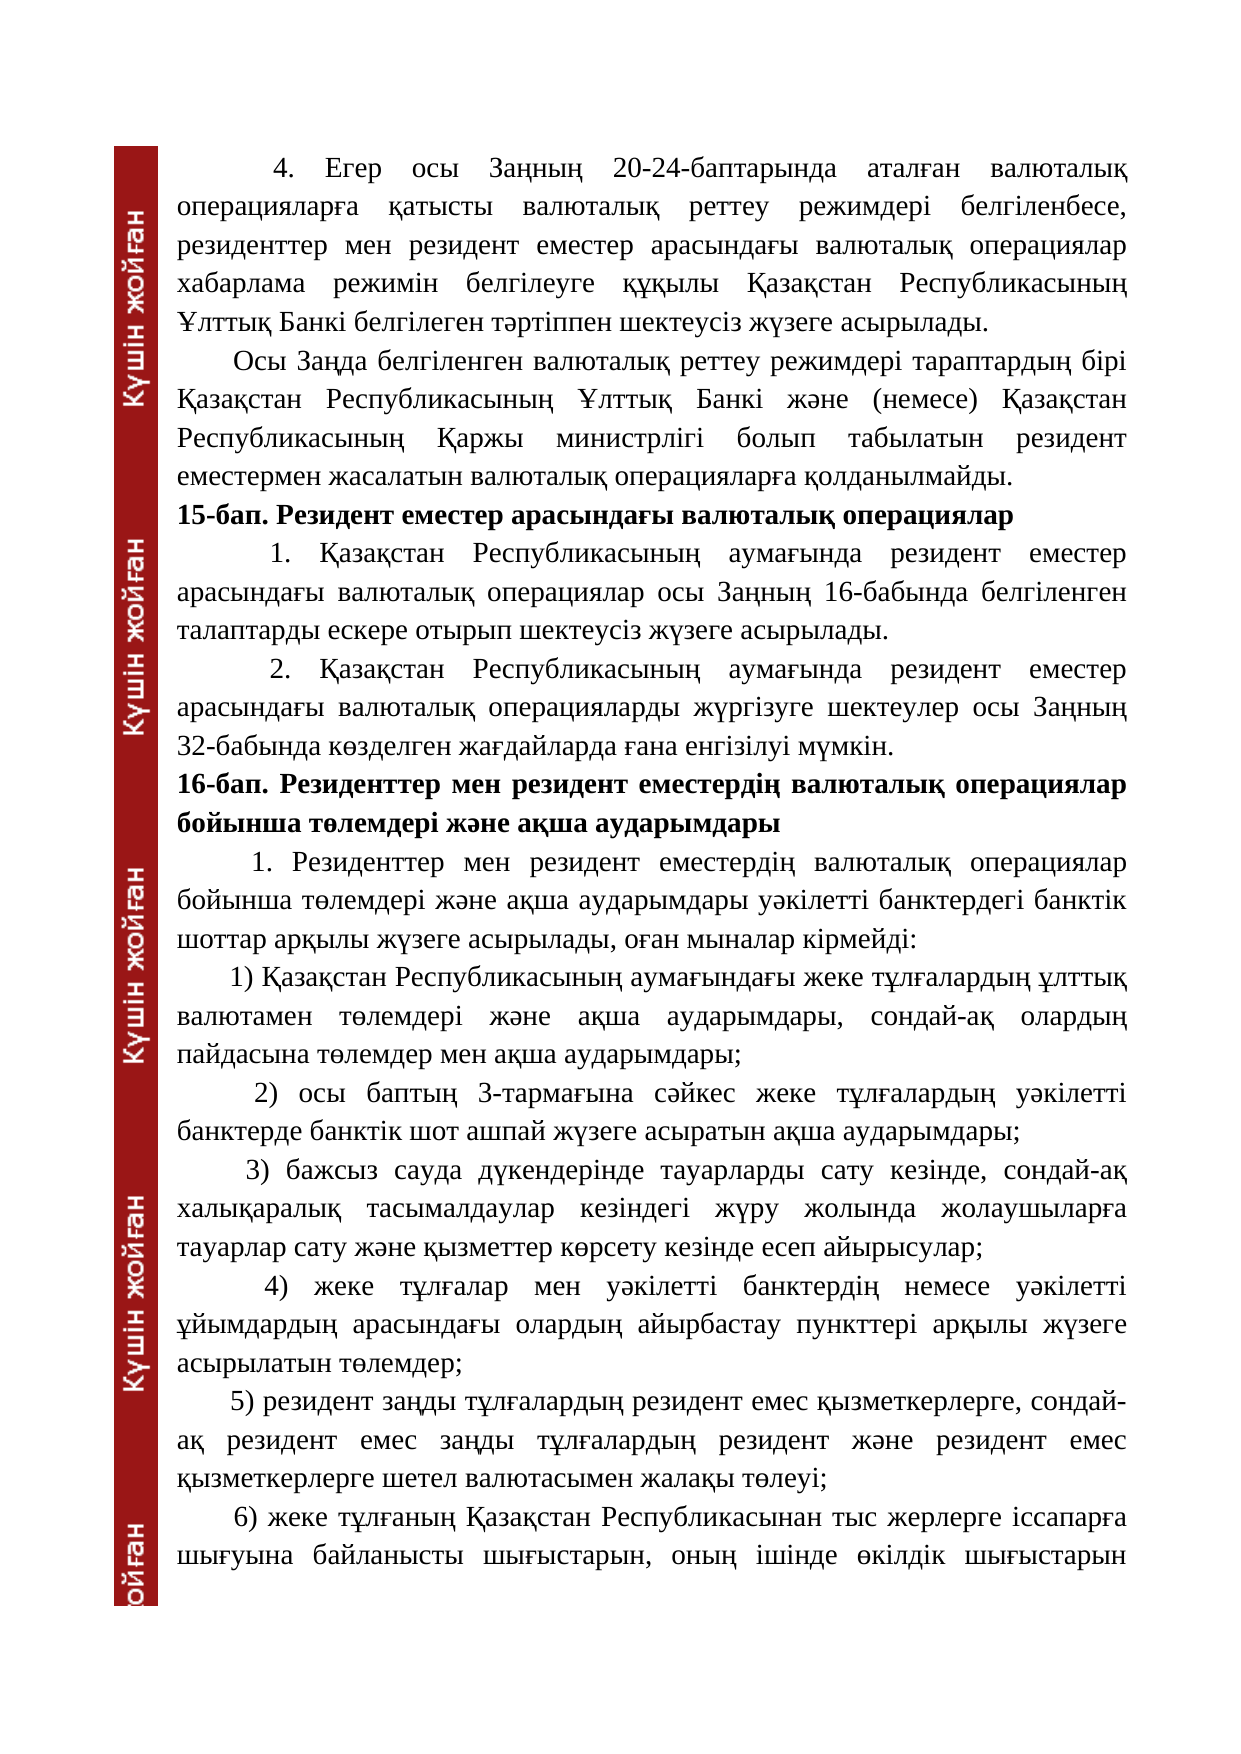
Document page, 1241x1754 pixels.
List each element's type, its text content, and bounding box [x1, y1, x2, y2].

picture [114, 762, 158, 767]
text 1. Қазақстан Республикасының аумағында резидент еместер арасындағы валюталық операциялар осы Заңның 16-бабында белгіленген талаптарды ескере отырып шектеусiз жүзеге асырылады. [112, 535, 1128, 646]
picture [114, 146, 158, 150]
picture [114, 1263, 158, 1268]
text 3) бажсыз сауда дүкендерінде тауарларды сату кезінде, сондай-ақ халықаралық тасымалдаулар кезіндегі жүру жолында жолаушыларға тауарлар сату және қызметтер көрсету кезінде есеп айырысулар; [112, 1152, 1128, 1263]
text 1. Резиденттер мен резидент еместердiң валюталық операциялар бойынша төлемдерi және ақша аударымдары уәкiлеттi банктердегі банктік шоттар арқылы жүзеге асырылады, оған мыналар кірмейдi: [112, 844, 1128, 954]
text 5) резидент заңды тұлғалардың резидент емес қызметкерлерге, сондай-ақ резидент емес заңды тұлғалардың резидент және резидент емес қызметкерлерге шетел валютасымен жалақы төлеуі; [112, 1383, 1128, 1494]
text 16-бап. Резиденттер мен резидент еместердiң валюталық операциялар бойынша төлемдері және ақша аударымдары [112, 767, 1128, 839]
picture [114, 492, 158, 497]
picture [114, 954, 158, 959]
picture [114, 1378, 158, 1383]
text 4. Егер осы Заңның 20-24-баптарында аталған валюталық операцияларға қатысты валюталық реттеу режимдерi белгiленбесе, резиденттер мен резидент еместер арасындағы валюталық операциялар хабарлама режимін белгiлеуге құқылы Қазақстан Республикасының Ұлттық Банкi белгiлеген тәртіппен шектеусіз жүзеге асырылады. [112, 150, 1128, 338]
picture [114, 1147, 158, 1152]
text Осы Заңда белгiленген валюталық реттеу режимдерi тараптардың бiрi Қазақстан Республикасының Ұлттық Банкі және (немесе) Қазақстан Республикасының Қаржы министрлiгi болып табылатын резидент еместермен жасалатын валюталық операцияларға қолданылмайды. [112, 343, 1128, 492]
text 4) жеке тұлғалар мен уәкілетті банктердің немесе уәкілетті ұйымдардың арасындағы олардың айырбастау пункттері арқылы жүзеге асырылатын төлемдер; [112, 1268, 1128, 1378]
picture [114, 530, 158, 535]
picture [114, 646, 158, 651]
picture [114, 839, 158, 844]
text 2. Қазақстан Республикасының аумағында резидент еместер арасындағы валюталық операцияларды жүргiзуге шектеулер осы Заңның 32-бабында көзделген жағдайларда ғана енгiзiлуi мүмкін. [112, 651, 1128, 762]
text 2) осы баптың 3-тармағына сәйкес жеке тұлғалардың уәкiлеттi банктерде банктік шот ашпай жүзеге асыратын ақша аударымдары; [112, 1075, 1128, 1147]
text 15-бап. Резидент еместер арасындағы валюталық операциялар [112, 497, 1128, 530]
picture [114, 1494, 158, 1499]
text 1) Қазақстан Республикасының аумағындағы жеке тұлғалардың ұлттық валютамен төлемдерi және ақша аударымдары, сондай-ақ олардың пайдасына төлемдер мен ақша аударымдары; [112, 959, 1128, 1070]
picture [114, 1571, 158, 1606]
picture [114, 1070, 158, 1075]
picture [114, 338, 158, 343]
